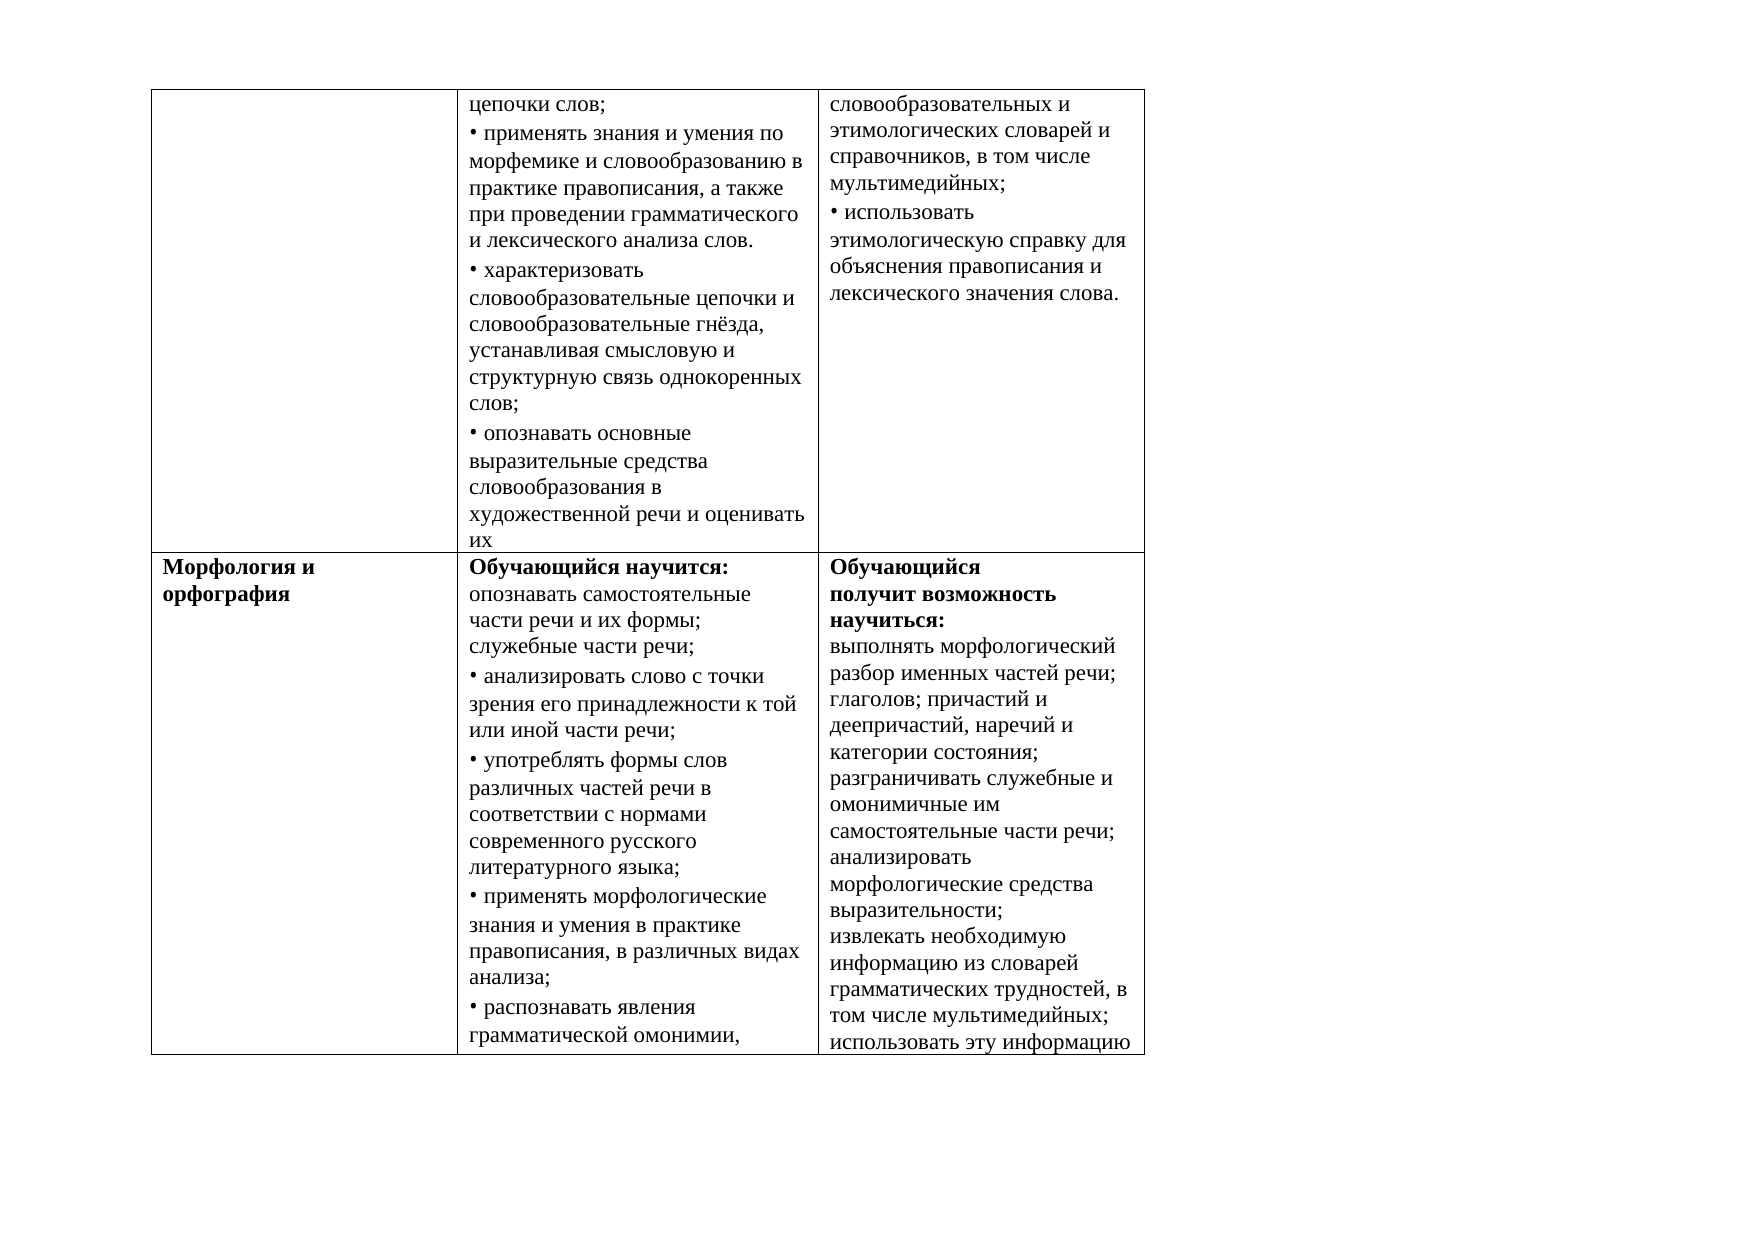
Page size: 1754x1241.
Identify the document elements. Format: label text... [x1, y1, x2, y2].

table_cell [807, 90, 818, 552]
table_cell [819, 90, 1144, 552]
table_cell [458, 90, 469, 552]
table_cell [152, 90, 457, 552]
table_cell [152, 553, 457, 1054]
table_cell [819, 553, 1144, 1054]
